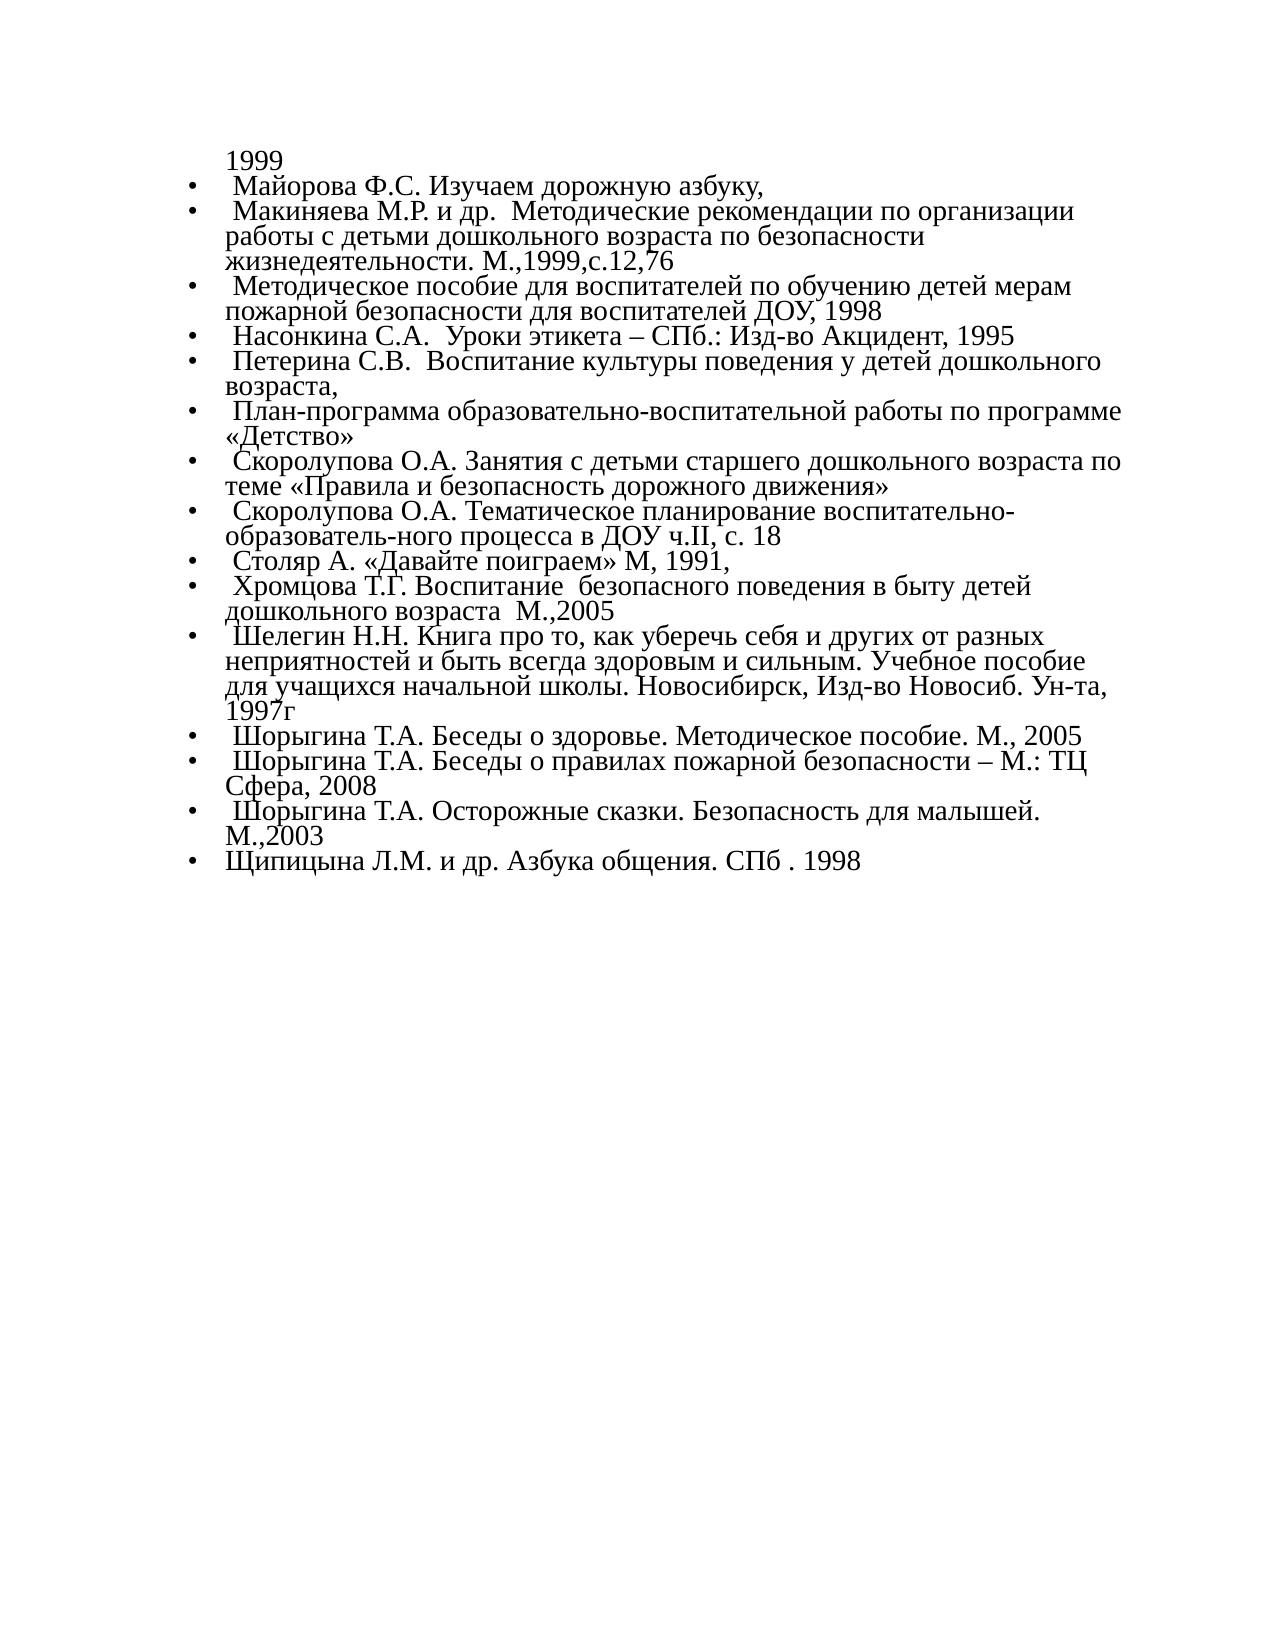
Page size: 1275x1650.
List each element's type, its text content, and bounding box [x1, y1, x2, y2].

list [187, 150, 1125, 175]
list Методическое пособие для воспитателей по обучению детей мерам пожарной безопасности для воспитателей ДОУ, 1998 [187, 275, 1125, 325]
list Шорыгина Т.А. Беседы о здоровье. Методическое пособие. М., 2005 [187, 725, 1125, 750]
list Хромцова Т.Г. Воспитание безопасного поведения в быту детей дошкольного возраста М.,2005 [187, 575, 1125, 625]
list Насонкина С.А. Уроки этикета – СПб.: Изд-во Акцидент, 1995 [187, 325, 1125, 350]
list Шорыгина Т.А. Осторожные сказки. Безопасность для малышей. М.,2003 [187, 800, 1125, 850]
list Макиняева М.Р. и др. Методические рекомендации по организации работы с детьми дошкольного возраста по безопасности жизнедеятельности. М.,1999,с.12,76 [187, 200, 1125, 275]
list Скоролупова О.А. Занятия с детьми старшего дошкольного возраста по теме «Правила и безопасность дорожного движения» [187, 450, 1125, 500]
list План-программа образовательно-воспитательной работы по программе «Детство» [187, 400, 1125, 450]
list Шелегин Н.Н. Книга про то, как уберечь себя и других от разных неприятностей и быть всегда здоровым и сильным. Учебное пособие для учащихся начальной школы. Новосибирск, Изд-во Новосиб. Ун-та, 1997г [187, 625, 1125, 725]
list Майорова Ф.С. Изучаем дорожную азбуку, [187, 175, 1125, 200]
list Столяр А. «Давайте поиграем» М, 1991, [187, 550, 1125, 575]
list Скоролупова О.А. Тематическое планирование воспитательно-образователь-ного процесса в ДОУ ч.II, c. 18 [187, 500, 1125, 550]
list Шорыгина Т.А. Беседы о правилах пожарной безопасности – М.: ТЦ Сфера, 2008 [187, 750, 1125, 800]
list Щипицына Л.М. и др. Азбука общения. СПб . 1998 [187, 850, 1125, 875]
list Петерина С.В. Воспитание культуры поведения у детей дошкольного возраста, [187, 350, 1125, 400]
